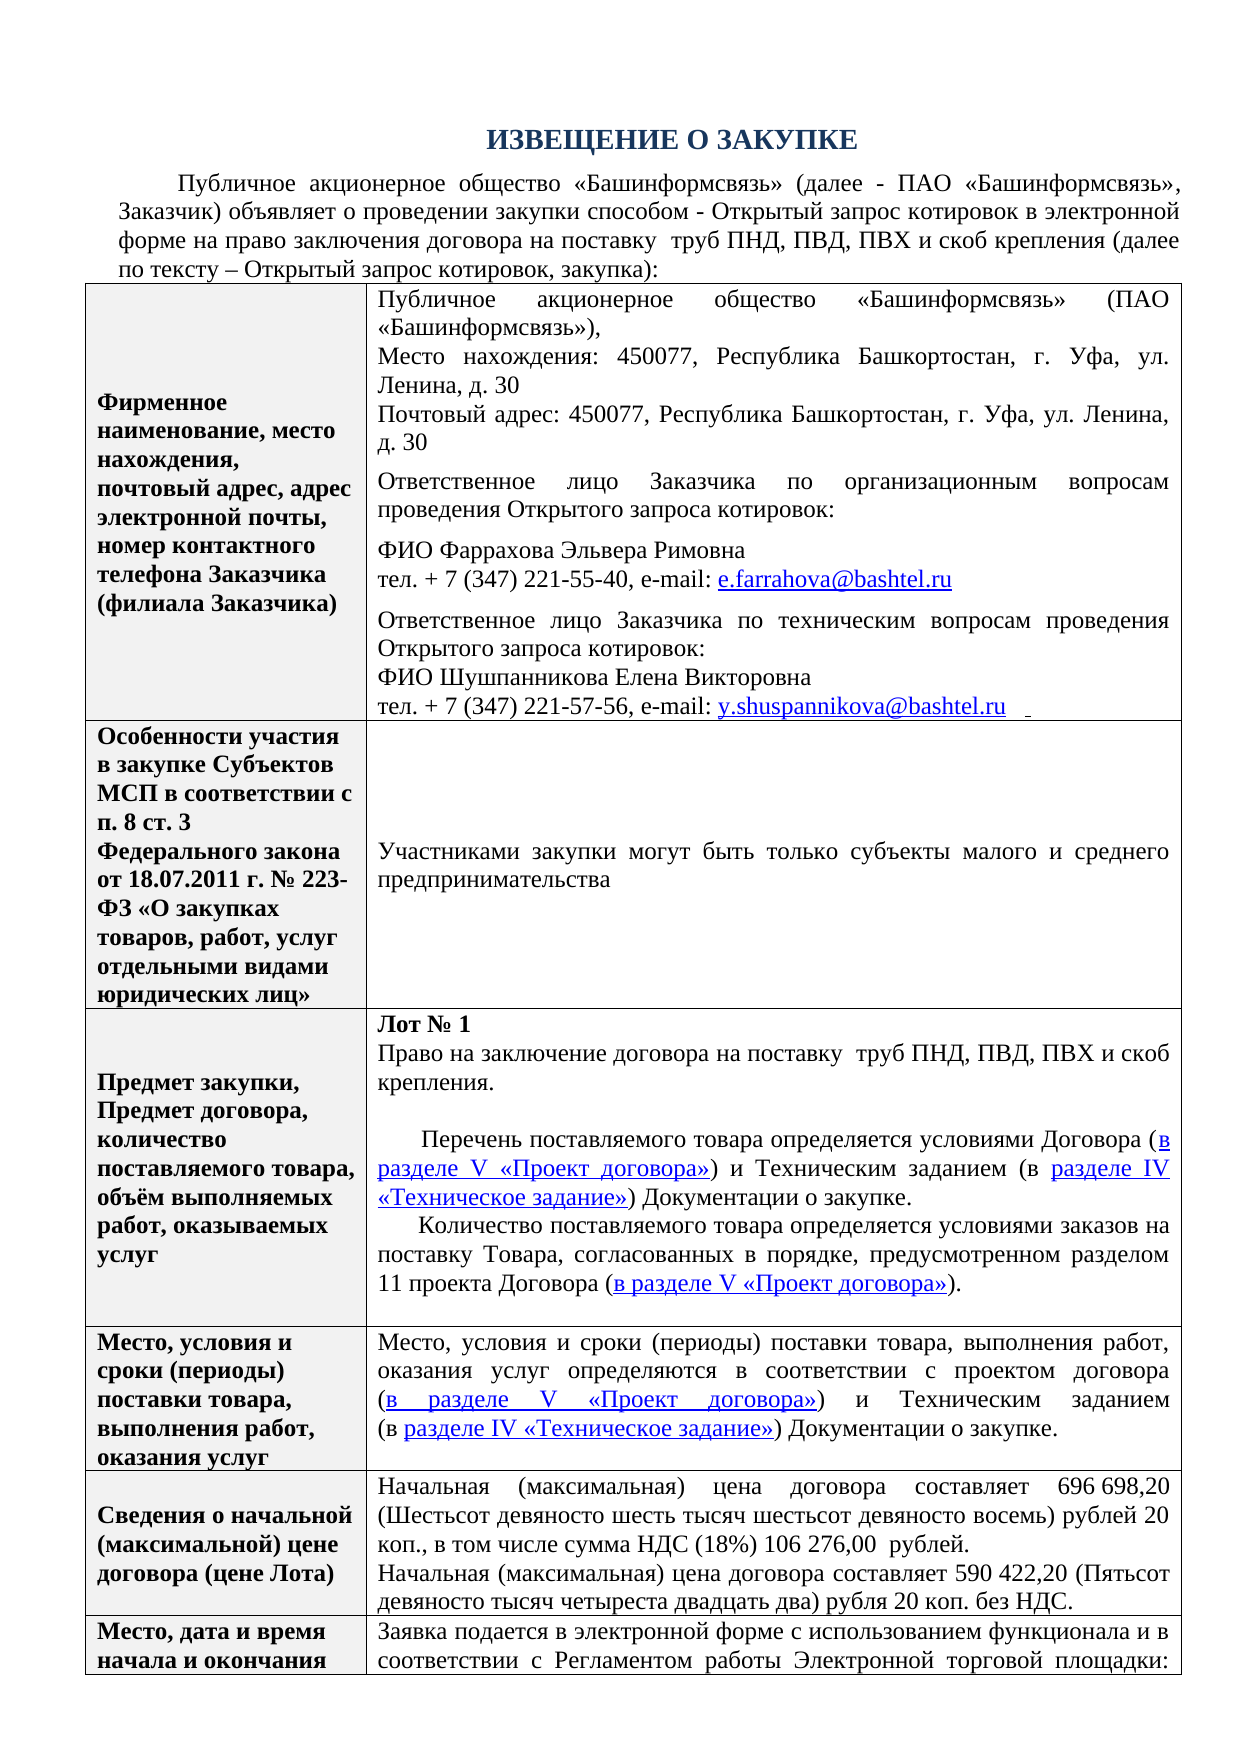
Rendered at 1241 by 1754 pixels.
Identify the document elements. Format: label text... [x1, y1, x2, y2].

text Публичное акционерное общество «Башинформсвязь» (далее - ПАО «Башинформсвязь», Заказчик) объявляет о проведении закупки способом - Открытый запрос котировок в электронной форме на право заключения договора на поставку труб ПНД, ПВД, ПВХ и скоб крепления (далее по тексту – Открытый запрос котировок, закупка): [118, 168, 1181, 283]
table_cell Место, условия и сроки (периоды) поставки товара, выполнения работ, оказания услуг [86, 1327, 366, 1470]
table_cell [367, 1616, 1181, 1674]
table_cell Начальная (максимальная) цена договора составляет 696 698,20 (Шестьсот девяносто шесть тысяч шестьсот девяносто восемь) рублей 20 коп., в том числе сумма НДС (18%) 106 276,00 рублей. Начальная (максимальная) цена договора составляет 590 422,20 (Пятьсот девяносто тысяч четыреста двадцать два) рубля 20 коп. без НДС. [367, 1471, 1181, 1615]
table_cell Особенности участия в закупке Субъектов МСП в соответствии с п. 8 ст. 3 Федерального закона от 18.07.2011 г. № 223-ФЗ «О закупках товаров, работ, услуг отдельными видами юридических лиц» [86, 721, 366, 1008]
table_cell Сведения о начальной (максимальной) цене договора (цене Лота) [86, 1471, 366, 1615]
subtitle ИЗВЕЩЕНИЕ О ЗАКУПКЕ [163, 122, 1181, 156]
table_cell Лот № 1 Право на заключение договора на поставку труб ПНД, ПВД, ПВХ и скоб крепления. Перечень поставляемого товара определяется условиями Договора (в разделе V «Проект договора») и Техническим заданием (в разделе IV «Техническое задание») Документации о закупке. Количество поставляемого товара определяется условиями заказов на поставку Товара, согласованных в порядке, предусмотренном разделом 11 проекта Договора (в разделе V «Проект договора»). [367, 1009, 1181, 1326]
table_cell Место, условия и сроки (периоды) поставки товара, выполнения работ, оказания услуг определяются в соответствии с проектом договора (в разделе V «Проект договора») и Техническим заданием (в разделе IV «Техническое задание») Документации о закупке. [367, 1327, 1181, 1470]
table_header Фирменное наименование, место нахождения, почтовый адрес, адрес электронной почты, номер контактного телефона Заказчика (филиала Заказчика) [86, 284, 366, 720]
table_cell Предмет закупки, Предмет договора, количество поставляемого товара, объём выполняемых работ, оказываемых услуг [86, 1009, 366, 1326]
table_header Публичное акционерное общество «Башинформсвязь» (ПАО «Башинформсвязь»), Место нахождения: 450077, Республика Башкортостан, г. Уфа, ул. Ленина, д. 30 Почтовый адрес: 450077, Республика Башкортостан, г. Уфа, ул. Ленина, д. 30 Ответственное лицо Заказчика по организационным вопросам проведения Открытого запроса котировок: ФИО Фаррахова Эльвера Римовна тел. + 7 (347) 221-55-40, e-mail: e.farrahova@bashtel.ru Ответственное лицо Заказчика по техническим вопросам проведения Открытого запроса котировок: ФИО Шушпанникова Елена Викторовна тел. + 7 (347) 221-57-56, e-mail: y.shuspannikova@bashtel.ru [367, 284, 1181, 720]
table_cell Участниками закупки могут быть только субъекты малого и среднего предпринимательства [367, 721, 1181, 1008]
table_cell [86, 1616, 366, 1674]
